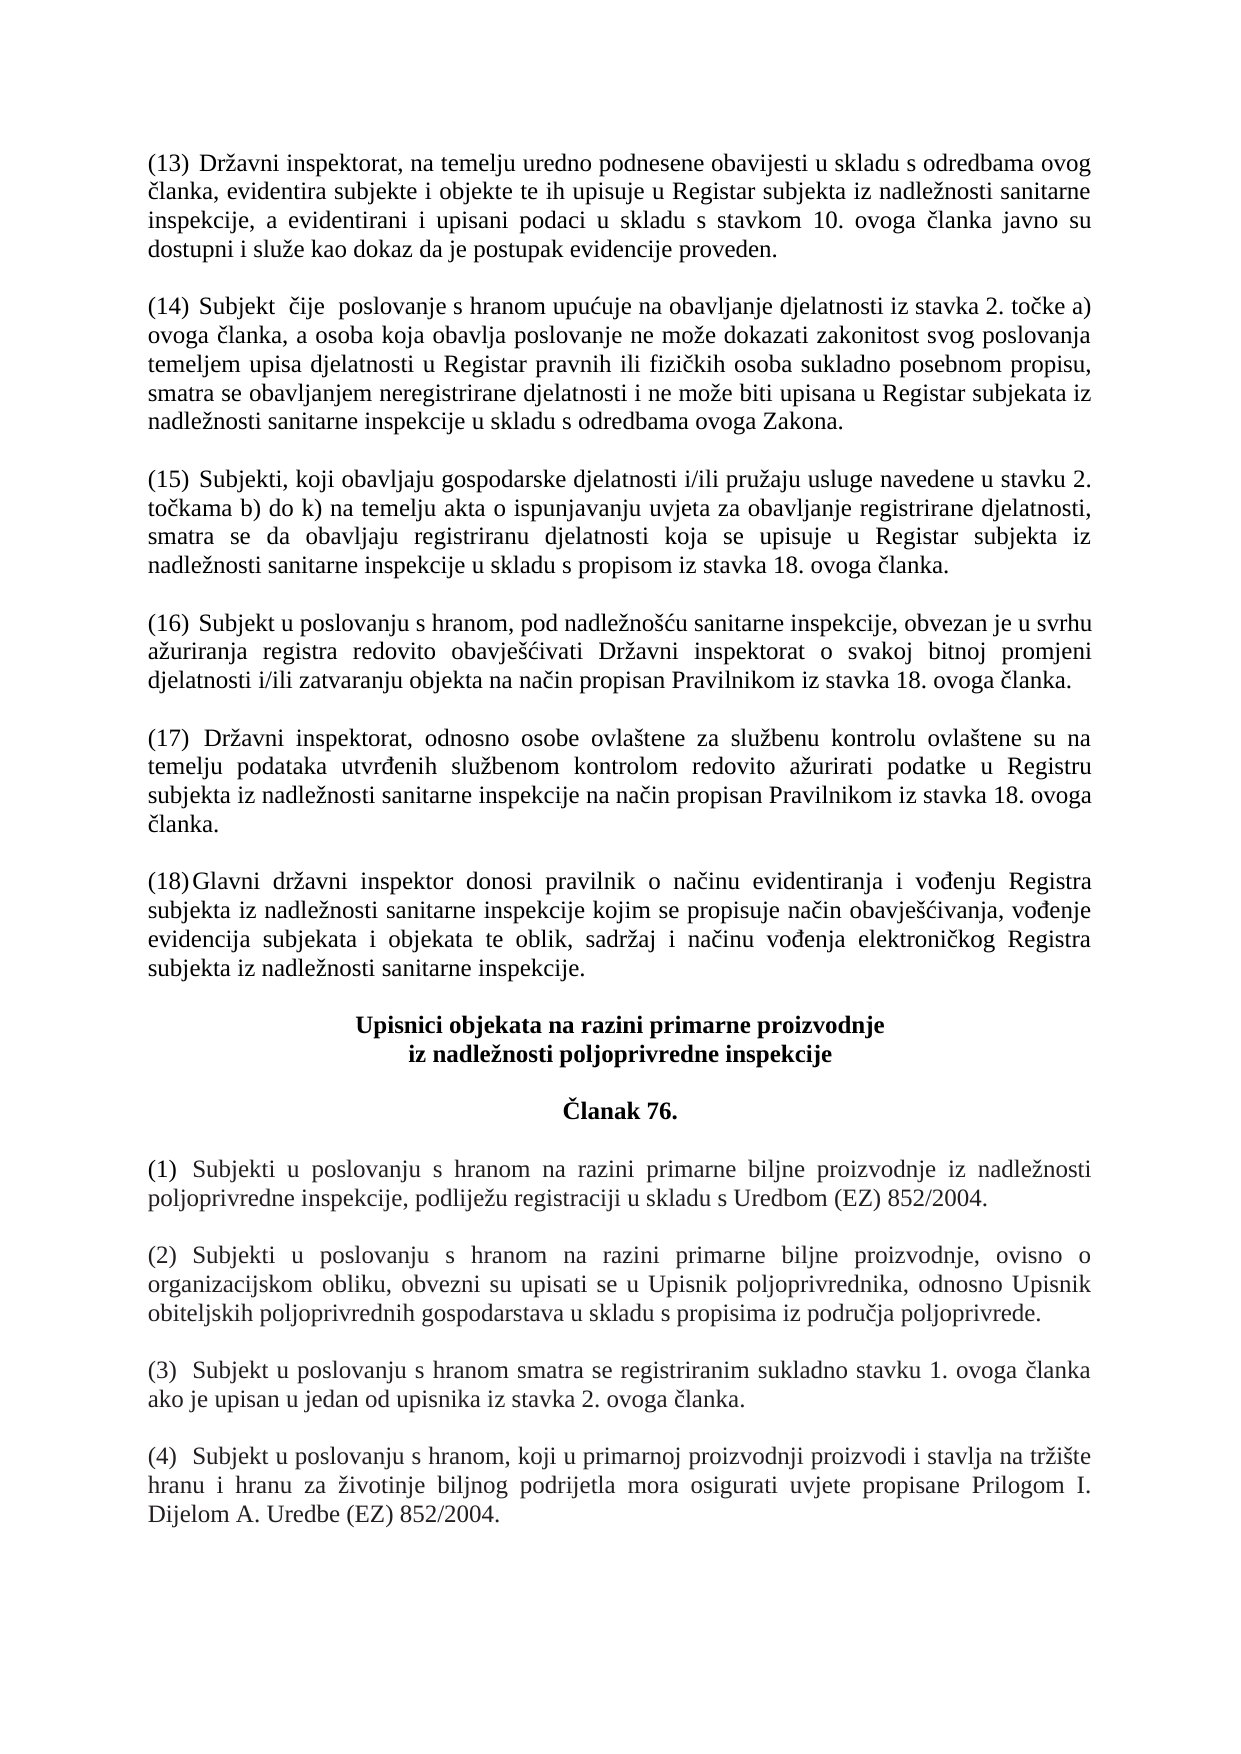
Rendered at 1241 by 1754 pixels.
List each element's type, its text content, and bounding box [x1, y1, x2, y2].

list Subjekt u poslovanju s hranom, pod nadležnošću sanitarne inspekcije, obvezan je u svrhu ažuriranja registra redovito obavješćivati Državni inspektorat o svakoj bitnoj promjeni djelatnosti i/ili zatvaranju objekta na način propisan Pravilnikom iz stavka 18. ovoga članka. [148, 608, 1092, 694]
list Subjekt čije poslovanje s hranom upućuje na obavljanje djelatnosti iz stavka 2. točke a) ovoga članka, a osoba koja obavlja poslovanje ne može dokazati zakonitost svog poslovanja temeljem upisa djelatnosti u Registar pravnih ili fizičkih osoba sukladno posebnom propisu, smatra se obavljanjem neregistrirane djelatnosti i ne može biti upisana u Registar subjekata iz nadležnosti sanitarne inspekcije u skladu s odredbama ovoga Zakona. [148, 291, 1092, 435]
list Subjekt u poslovanju s hranom smatra se registriranim sukladno stavku 1. ovoga članka ako je upisan u jedan od upisnika iz stavka 2. ovoga članka. [148, 1355, 1092, 1413]
list Subjekti u poslovanju s hranom na razini primarne biljne proizvodnje, ovisno o organizacijskom obliku, obvezni su upisati se u Upisnik poljoprivrednika, odnosno Upisnik obiteljskih poljoprivrednih gospodarstava u skladu s propisima iz područja poljoprivrede. [148, 1240, 1092, 1326]
list Subjekti u poslovanju s hranom na razini primarne biljne proizvodnje iz nadležnosti poljoprivredne inspekcije, podliježu registraciji u skladu s Uredbom (EZ) 852/2004. [148, 1154, 1092, 1211]
list Glavni državni inspektor donosi pravilnik o načinu evidentiranja i vođenju Registra subjekta iz nadležnosti sanitarne inspekcije kojim se propisuje način obavješćivanja, vođenje evidencija subjekata i objekata te oblik, sadržaj i načinu vođenja elektroničkog Registra subjekta iz nadležnosti sanitarne inspekcije. [148, 866, 1092, 981]
list Državni inspektorat, odnosno osobe ovlaštene za službenu kontrolu ovlaštene su na temelju podataka utvrđenih službenom kontrolom redovito ažurirati podatke u Registru subjekta iz nadležnosti sanitarne inspekcije na način propisan Pravilnikom iz stavka 18. ovoga članka. [148, 723, 1092, 838]
text Članak 76. [148, 1096, 1092, 1125]
list Subjekti, koji obavljaju gospodarske djelatnosti i/ili pružaju usluge navedene u stavku 2. točkama b) do k) na temelju akta o ispunjavanju uvjeta za obavljanje registrirane djelatnosti, smatra se da obavljaju registriranu djelatnosti koja se upisuje u Registar subjekta iz nadležnosti sanitarne inspekcije u skladu s propisom iz stavka 18. ovoga članka. [148, 464, 1092, 579]
list Državni inspektorat, na temelju uredno podnesene obavijesti u skladu s odredbama ovog članka, evidentira subjekte i objekte te ih upisuje u Registar subjekta iz nadležnosti sanitarne inspekcije, a evidentirani i upisani podaci u skladu s stavkom 10. ovoga članka javno su dostupni i služe kao dokaz da je postupak evidencije proveden. [148, 148, 1092, 263]
text iz nadležnosti poljoprivredne inspekcije [148, 1039, 1092, 1068]
list Subjekt u poslovanju s hranom, koji u primarnoj proizvodnji proizvodi i stavlja na tržište hranu i hranu za životinje biljnog podrijetla mora osigurati uvjete propisane Prilogom I. Dijelom A. Uredbe (EZ) 852/2004. [148, 1441, 1092, 1528]
text Upisnici objekata na razini primarne proizvodnje [148, 1010, 1092, 1039]
